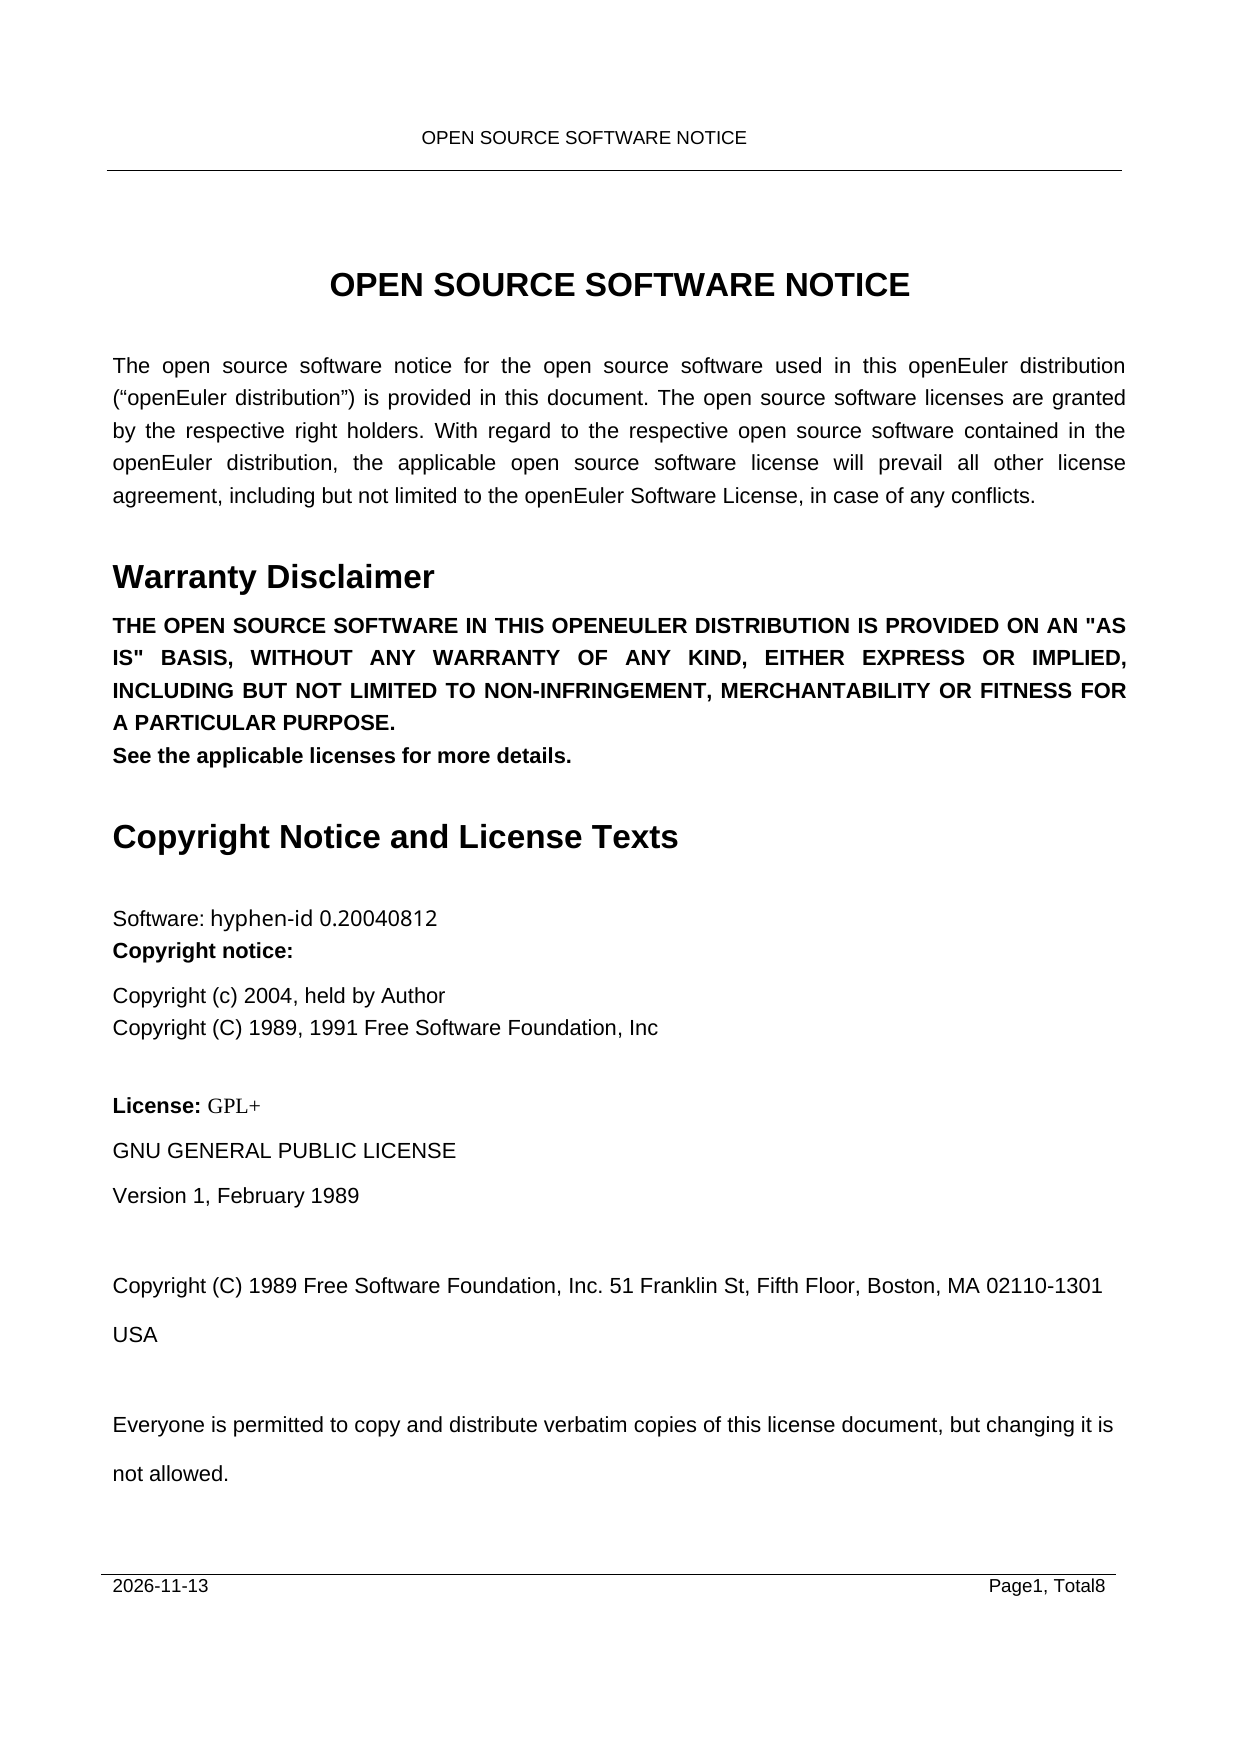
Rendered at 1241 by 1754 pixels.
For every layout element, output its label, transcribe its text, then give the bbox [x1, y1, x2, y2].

text Warranty Disclaimer [112, 544, 1128, 609]
text Copyright notice: [112, 934, 1128, 966]
text OPEN SOURCE SOFTWARE NOTICE [112, 251, 1128, 316]
text GNU GENERAL PUBLIC LICENSE [112, 1134, 1128, 1167]
text Copyright (C) 1989 Free Software Foundation, Inc. 51 Franklin St, Fifth Floor, Boston, MA 02110-1301 USA [112, 1269, 1128, 1351]
text Version 1, February 1989 [112, 1179, 1128, 1212]
text The open source software notice for the open source software used in this openEuler distribution (“openEuler distribution”) is provided in this document. The open source software licenses are granted by the respective right holders. With regard to the respective open source software contained in the openEuler distribution, the applicable open source software license will prevail all other license agreement, including but not limited to the openEuler Software License, in case of any conflicts. [112, 349, 1128, 511]
text Copyright Notice and License Texts [112, 804, 1128, 869]
text License: GPL+ [112, 1089, 1128, 1122]
text Copyright (c) 2004, held by Author [112, 979, 1128, 1012]
text Everyone is permitted to copy and distribute verbatim copies of this license document, but changing it is not allowed. [112, 1408, 1128, 1490]
text THE OPEN SOURCE SOFTWARE IN THIS OPENEULER DISTRIBUTION IS PROVIDED ON AN "AS IS" BASIS, WITHOUT ANY WARRANTY OF ANY KIND, EITHER EXPRESS OR IMPLIED, INCLUDING BUT NOT LIMITED TO NON-INFRINGEMENT, MERCHANTABILITY OR FITNESS FOR A PARTICULAR PURPOSE. See the applicable licenses for more details. [112, 609, 1128, 771]
text Software: hyphen-id 0.20040812 [112, 901, 1128, 934]
text Copyright (C) 1989, 1991 Free Software Foundation, Inc [112, 1012, 1128, 1044]
